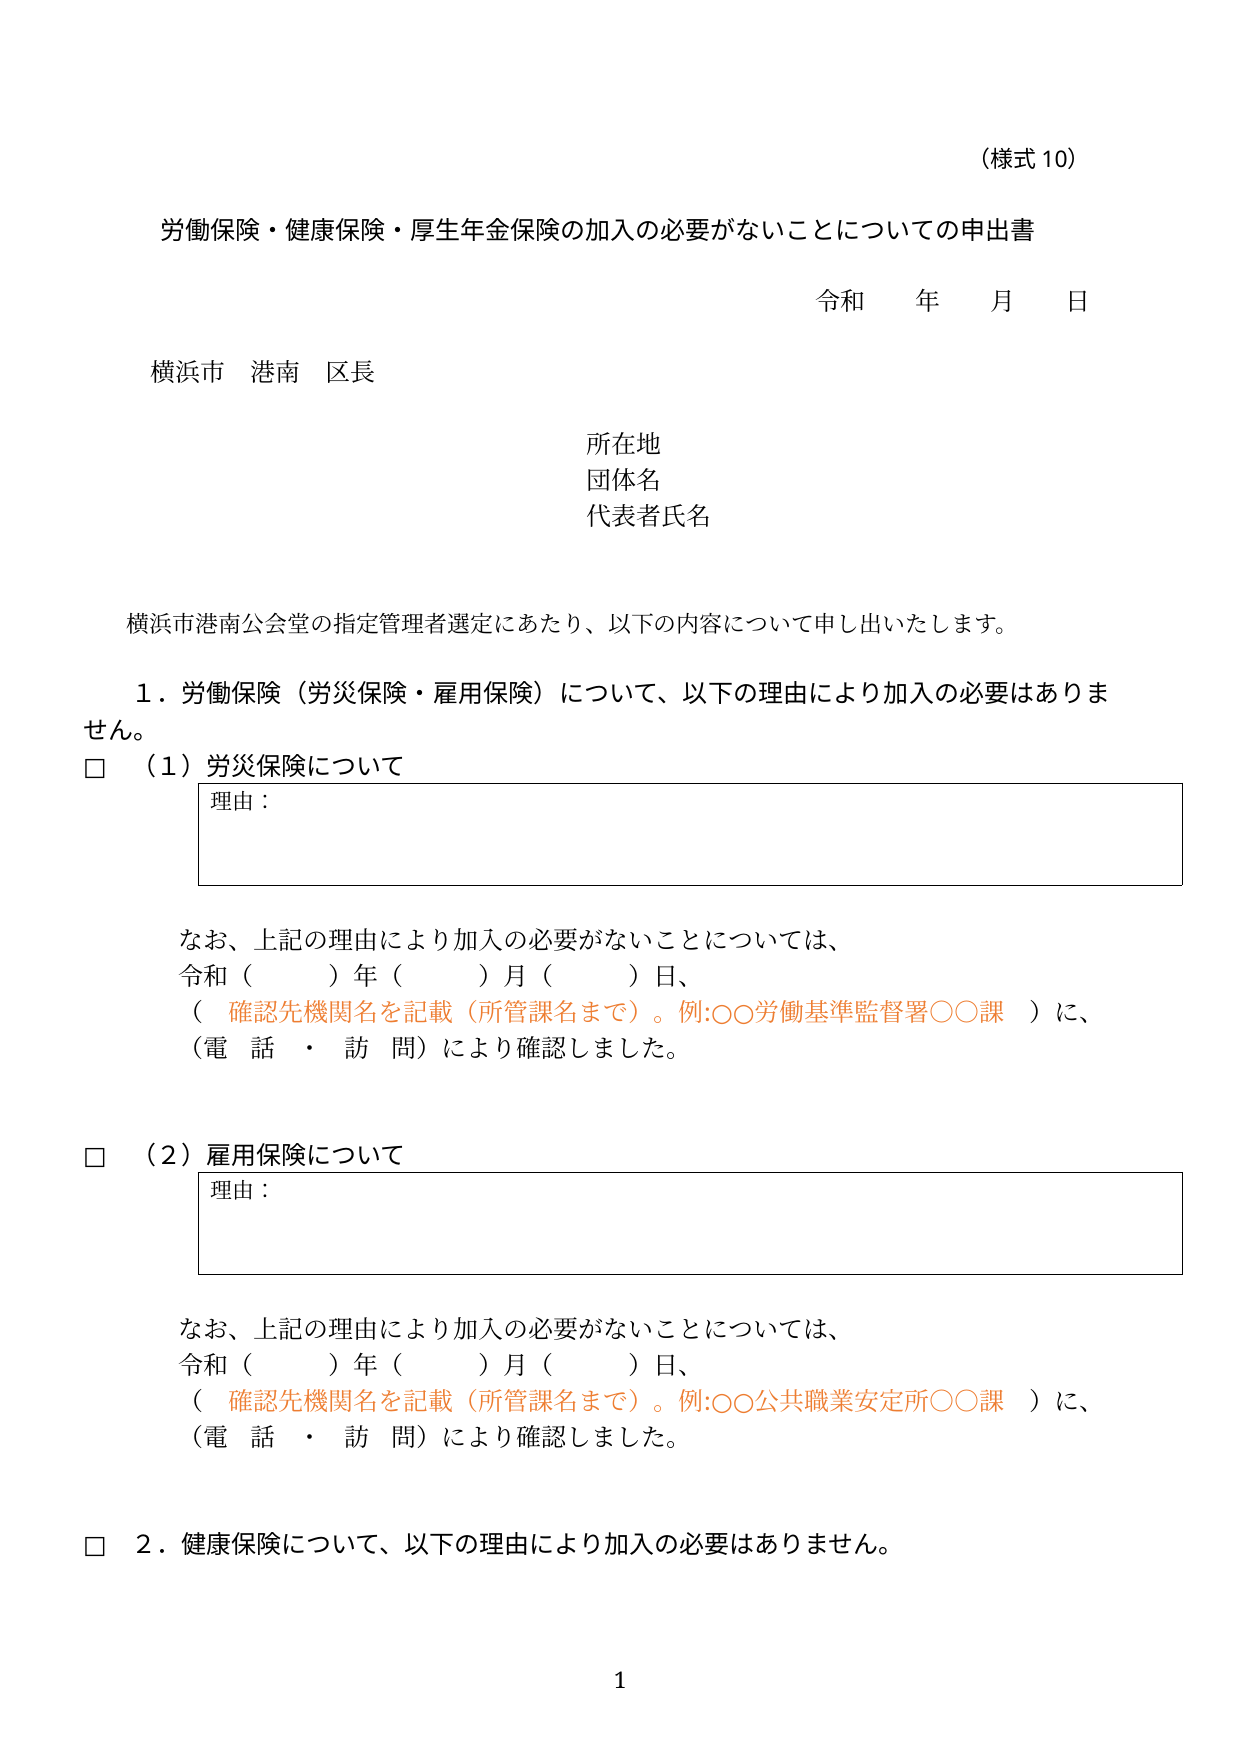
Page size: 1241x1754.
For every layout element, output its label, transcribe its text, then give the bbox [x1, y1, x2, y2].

text 令和（ ）年（ ）月（ ）日、 [83, 957, 1113, 993]
text なお、上記の理由により加入の必要がないことについては、 [83, 921, 1113, 957]
text 令和（ ）年（ ）月（ ）日、 [83, 1346, 1113, 1382]
text （ 確認先機関名を記載（所管課名まで）。例:○○労働基準監督署○○課 ）に、 [83, 993, 1113, 1029]
text （電話・訪問）により確認しました。 [83, 1418, 1113, 1454]
text １．労働保険（労災保険・雇用保険）について、以下の理由により加入の必要はありません。 [83, 674, 1113, 746]
text 労働保険・健康保険・厚生年金保険の加入の必要がないことについての申出書 [83, 210, 1113, 246]
text （ 確認先機関名を記載（所管課名まで）。例:○○公共職業安定所○○課 ）に、 [83, 1382, 1113, 1418]
text （電話・訪問）により確認しました。 [83, 1029, 1113, 1065]
text 横浜市港南公会堂の指定管理者選定にあたり、以下の内容について申し出いたします。 [83, 603, 1113, 638]
text なお、上記の理由により加入の必要がないことについては、 [83, 1310, 1113, 1346]
text 所在地 [83, 424, 1113, 460]
text □ （２）雇用保険について [83, 1136, 1113, 1172]
text □ ２．健康保険について、以下の理由により加入の必要はありません。 [83, 1524, 1113, 1561]
text 団体名 [83, 460, 1113, 496]
text 代表者氏名 [83, 496, 1113, 532]
text 横浜市 港南 区長 [150, 353, 1113, 389]
text （様式10） [150, 139, 1090, 175]
text □ （１）労災保険について [83, 746, 1113, 783]
text 令和 年 月 日 [150, 282, 1090, 318]
